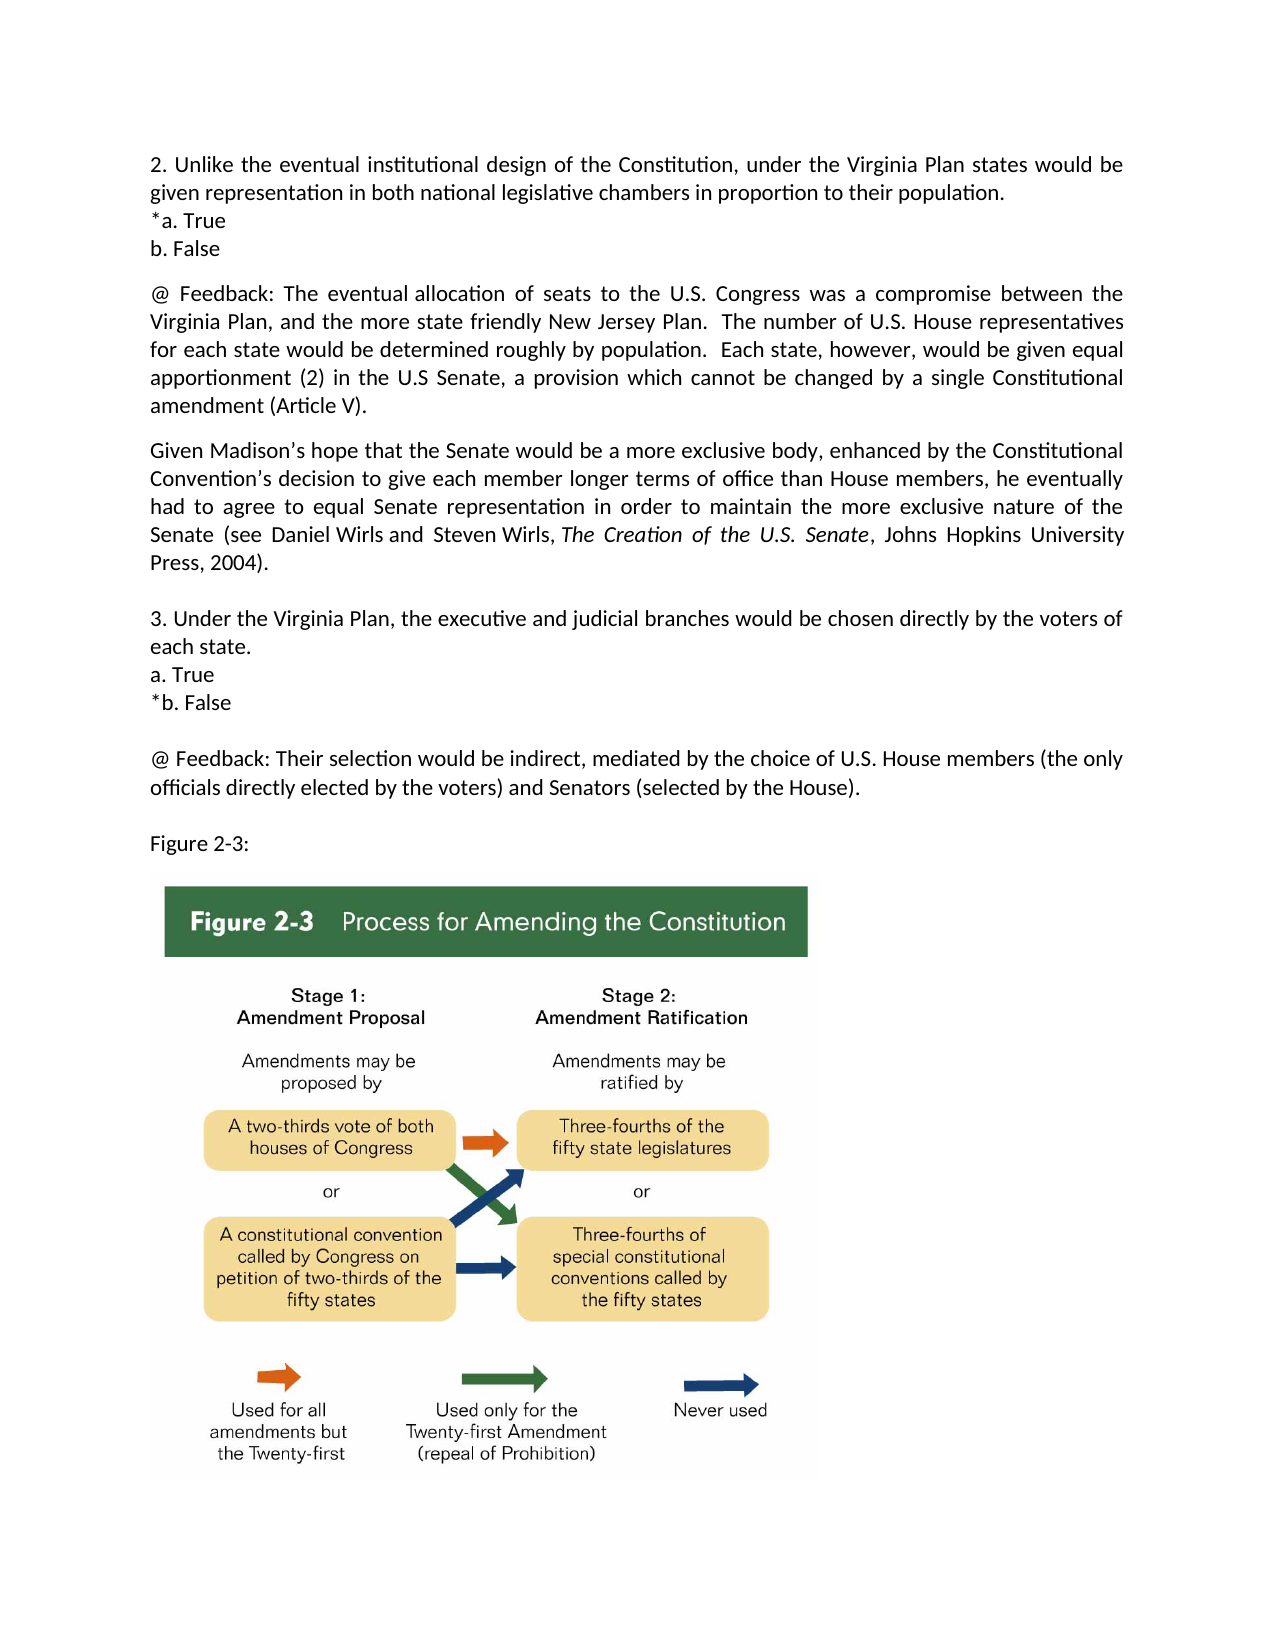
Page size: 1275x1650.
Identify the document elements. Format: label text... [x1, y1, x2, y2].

text Figure 2-3: [150, 829, 1125, 857]
text 3. Under the Virginia Plan, the executive and judicial branches would be chosen directly by the voters of each state. [150, 604, 1125, 661]
text b. False [150, 234, 1125, 262]
picture [150, 873, 822, 1480]
text Given Madison’s hope that the Senate would be a more exclusive body, enhanced by the Constitutional Convention’s decision to give each member longer terms of office than House members, he eventually had to agree to equal Senate representation in order to maintain the more exclusive nature of the Senate (see Daniel Wirls and Steven Wirls, The Creation of the U.S. Senate, Johns Hopkins University Press, 2004). [150, 436, 1125, 576]
text @ Feedback: The eventual allocation of seats to the U.S. Congress was a compromise between the Virginia Plan, and the more state friendly New Jersey Plan. The number of U.S. House representatives for each state would be determined roughly by population. Each state, however, would be given equal apportionment (2) in the U.S Senate, a provision which cannot be changed by a single Constitutional amendment (Article V). [150, 279, 1125, 419]
text *a. True [150, 206, 1125, 234]
text a. True [150, 661, 1125, 688]
text 2. Unlike the eventual institutional design of the Constitution, under the Virginia Plan states would be given representation in both national legislative chambers in proportion to their population. [150, 150, 1125, 206]
text *b. False [150, 688, 1125, 717]
text @ Feedback: Their selection would be indirect, mediated by the choice of U.S. House members (the only officials directly elected by the voters) and Senators (selected by the House). [150, 744, 1125, 801]
